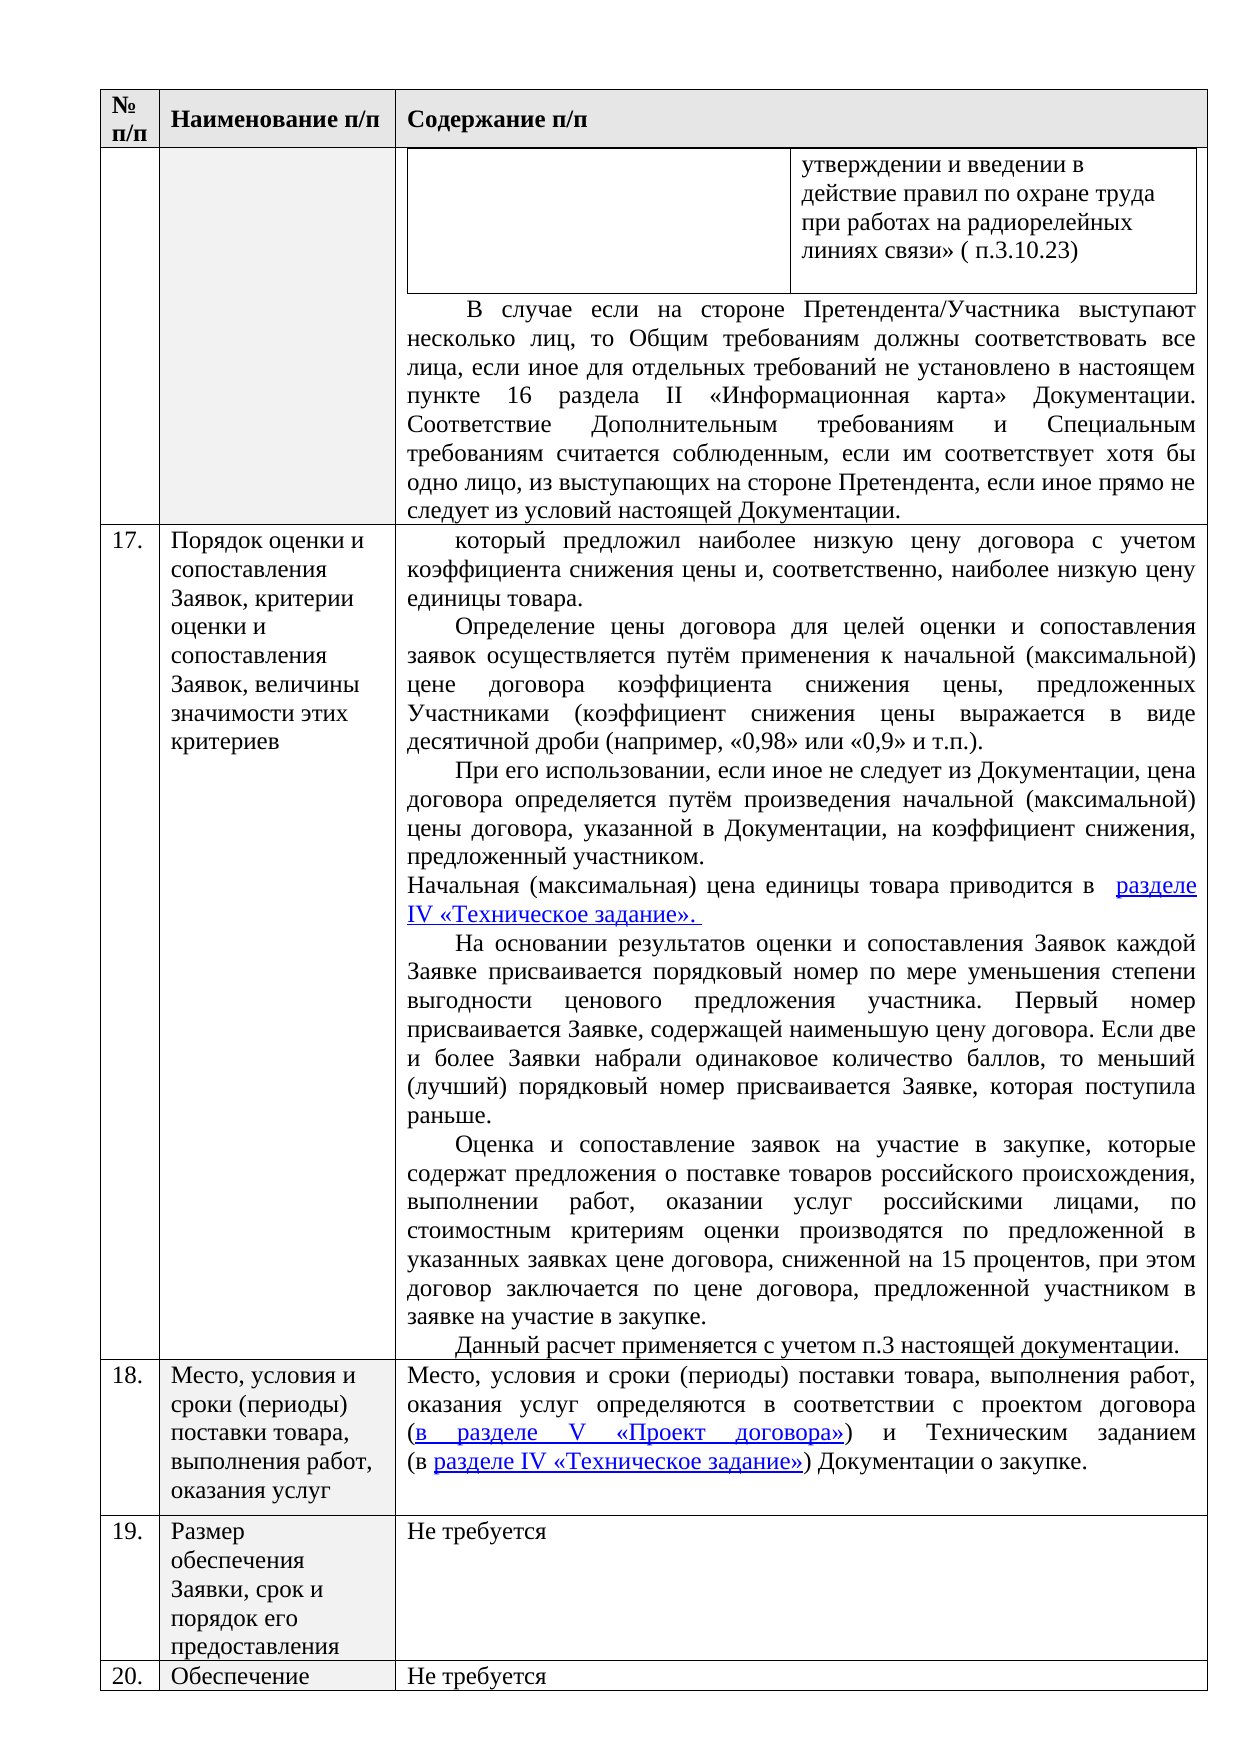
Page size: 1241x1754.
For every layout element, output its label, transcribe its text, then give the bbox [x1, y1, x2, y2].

table_cell [101, 525, 159, 1359]
table_cell [101, 148, 159, 524]
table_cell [396, 148, 1207, 524]
table_cell Не требуется [396, 1661, 1207, 1690]
table_cell Размер обеспечения Заявки, срок и порядок его предоставления [160, 1516, 395, 1660]
table_header Наименование п/п [160, 90, 395, 147]
table_cell Порядок оценки и сопоставления Заявок, критерии оценки и сопоставления Заявок, величины значимости этих критериев [160, 525, 395, 1359]
table_cell Место, условия и сроки (периоды) поставки товара, выполнения работ, оказания услуг [160, 1360, 395, 1515]
table_header Содержание п/п [396, 90, 1207, 147]
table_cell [160, 148, 395, 524]
table_header № п/п [101, 90, 159, 147]
table_cell [101, 1516, 159, 1660]
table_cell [160, 1661, 395, 1690]
table_cell который предложил наиболее низкую цену договора с учетом коэффициента снижения цены и, соответственно, наиболее низкую цену единицы товара. Определение цены договора для целей оценки и сопоставления заявок осуществляется путём применения к начальной (максимальной) цене договора коэффициента снижения цены, предложенных Участниками (коэффициент снижения цены выражается в виде десятичной дроби (например, «0,98» или «0,9» и т.п.). При его использовании, если иное не следует из Документации, цена договора определяется путём произведения начальной (максимальной) цены договора, указанной в Документации, на коэффициент снижения, предложенный участником. Начальная (максимальная) цена единицы товара приводится в разделе IV «Техническое задание». На основании результатов оценки и сопоставления Заявок каждой Заявке присваивается порядковый номер по мере уменьшения степени выгодности ценового предложения участника. Первый номер присваивается Заявке, содержащей наименьшую цену договора. Если две и более Заявки набрали одинаковое количество баллов, то меньший (лучший) порядковый номер присваивается Заявке, которая поступила раньше. Оценка и сопоставление заявок на участие в закупке, которые содержат предложения о поставке товаров российского происхождения, выполнении работ, оказании услуг российскими лицами, по стоимостным критериям оценки производятся по предложенной в указанных заявках цене договора, сниженной на 15 процентов, при этом договор заключается по цене договора, предложенной участником в заявке на участие в закупке. Данный расчет применяется с учетом п.3 настоящей документации. [396, 525, 1207, 1359]
table_cell Не требуется [396, 1516, 1207, 1660]
table_cell [101, 1661, 159, 1690]
table_cell [101, 1360, 159, 1515]
table_cell Место, условия и сроки (периоды) поставки товара, выполнения работ, оказания услуг определяются в соответствии с проектом договора (в разделе V «Проект договора») и Техническим заданием (в разделе IV «Техническое задание») Документации о закупке. [396, 1360, 1207, 1515]
